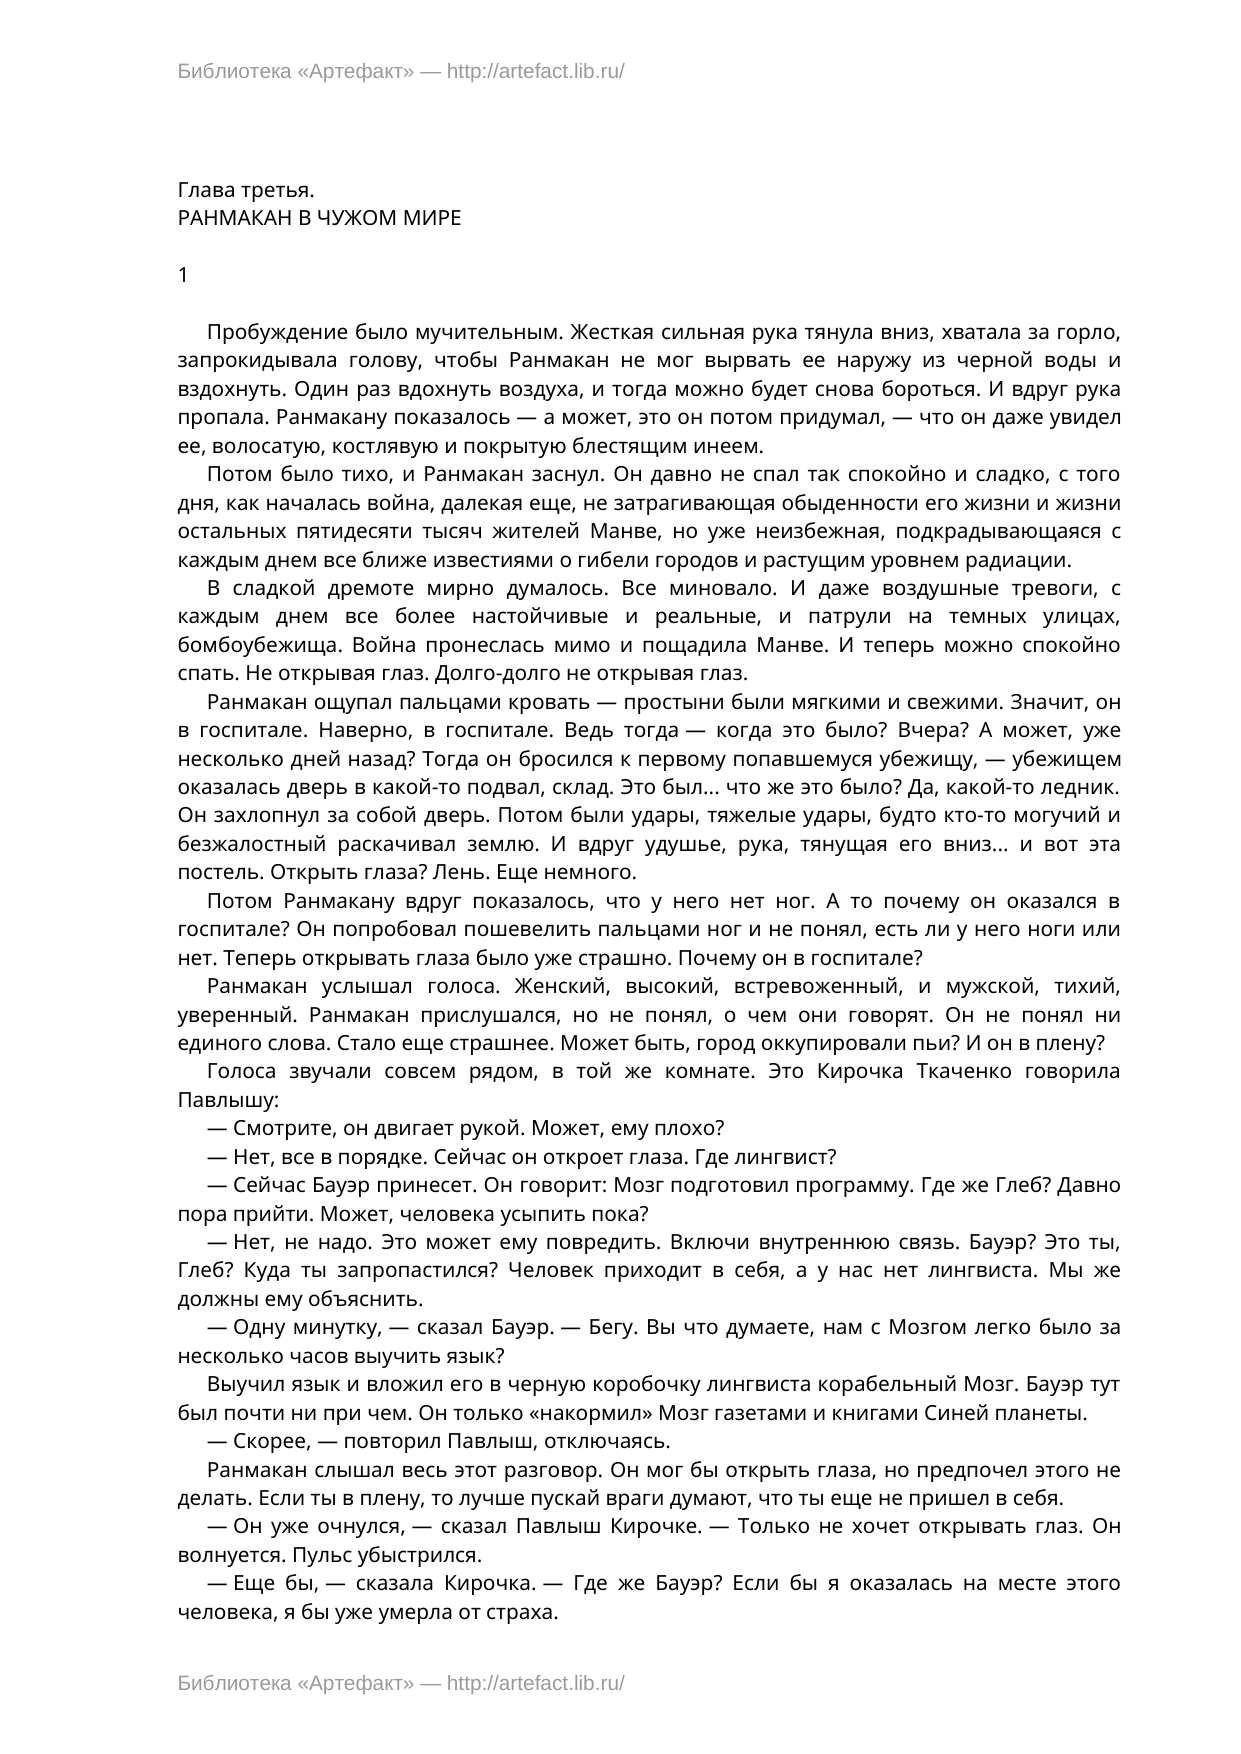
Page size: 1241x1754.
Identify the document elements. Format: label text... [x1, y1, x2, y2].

subtitle РАНМАКАН В ЧУЖОМ МИРЕ [177, 203, 1122, 232]
text — Он уже очнулся, — сказал Павлыш Кирочке. — Только не хочет открывать глаз. Он волнуется. Пульс убыстрился. [177, 1512, 1122, 1568]
text — Смотрите, он двигает рукой. Может, ему плохо? [177, 1113, 1122, 1142]
text — Сейчас Бауэр принесет. Он говорит: Мозг подготовил программу. Где же Глеб? Давно пора прийти. Может, человека усыпить пока? [177, 1170, 1122, 1227]
text Голоса звучали совсем рядом, в той же комнате. Это Кирочка Ткаченко говорила Павлышу: [177, 1057, 1122, 1113]
text Выучил язык и вложил его в черную коробочку лингвиста корабельный Мозг. Бауэр тут был почти ни при чем. Он только «накормил» Мозг газетами и книгами Синей планеты. [177, 1369, 1122, 1426]
text — Нет, не надо. Это может ему повредить. Включи внутреннюю связь. Бауэр? Это ты, Глеб? Куда ты запропастился? Человек приходит в себя, а у нас нет лингвиста. Мы же должны ему объяснить. [177, 1227, 1122, 1312]
text Пробуждение было мучительным. Жесткая сильная рука тянула вниз, хватала за горло, запрокидывала голову, чтобы Ранмакан не мог вырвать ее наружу из черной воды и вздохнуть. Один раз вдохнуть воздуха, и тогда можно будет снова бороться. И вдруг рука пропала. Ранмакану показалось — а может, это он потом придумал, — что он даже увидел ее, волосатую, костлявую и покрытую блестящим инеем. [177, 317, 1122, 459]
subtitle Глава третья. [177, 175, 1122, 203]
text — Еще бы, — сказала Кирочка. — Где же Бауэр? Если бы я оказалась на месте этого человека, я бы уже умерла от страха. [177, 1568, 1122, 1625]
text Потом Ранмакану вдруг показалось, что у него нет ног. А то почему он оказался в госпитале? Он попробовал пошевелить пальцами ног и не понял, есть ли у него ноги или нет. Теперь открывать глаза было уже страшно. Почему он в госпитале? [177, 886, 1122, 971]
text — Скорее, — повторил Павлыш, отключаясь. [177, 1426, 1122, 1455]
text — Одну минутку, — сказал Бауэр. — Бегу. Вы что думаете, нам с Мозгом легко было за несколько часов выучить язык? [177, 1312, 1122, 1369]
text Ранмакан слышал весь этот разговор. Он мог бы открыть глаза, но предпочел этого не делать. Если ты в плену, то лучше пускай враги думают, что ты еще не пришел в себя. [177, 1455, 1122, 1512]
text Ранмакан ощупал пальцами кровать — простыни были мягкими и свежими. Значит, он в госпитале. Наверно, в госпитале. Ведь тогда — когда это было? Вчера? А может, уже несколько дней назад? Тогда он бросился к первому попавшемуся убежищу, — убежищем оказалась дверь в какой-то подвал, склад. Это был... что же это было? Да, какой-то ледник. Он захлопнул за собой дверь. Потом были удары, тяжелые удары, будто кто-то могучий и безжалостный раскачивал землю. И вдруг удушье, рука, тянущая его вниз... и вот эта постель. Открыть глаза? Лень. Еще немного. [177, 687, 1122, 886]
text Потом было тихо, и Ранмакан заснул. Он давно не спал так спокойно и сладко, с того дня, как началась война, далекая еще, не затрагивающая обыденности его жизни и жизни остальных пятидесяти тысяч жителей Манве, но уже неизбежная, подкрадывающаяся с каждым днем все ближе известиями о гибели городов и растущим уровнем радиации. [177, 459, 1122, 573]
text В сладкой дремоте мирно думалось. Все миновало. И даже воздушные тревоги, с каждым днем все более настойчивые и реальные, и патрули на темных улицах, бомбоубежища. Война пронеслась мимо и пощадила Манве. И теперь можно спокойно спать. Не открывая глаз. Долго-долго не открывая глаз. [177, 573, 1122, 687]
text Ранмакан услышал голоса. Женский, высокий, встревоженный, и мужской, тихий, уверенный. Ранмакан прислушался, но не понял, о чем они говорят. Он не понял ни единого слова. Стало еще страшнее. Может быть, город оккупировали пьи? И он в плену? [177, 971, 1122, 1057]
text — Нет, все в порядке. Сейчас он откроет глаза. Где лингвист? [177, 1142, 1122, 1170]
subtitle 1 [177, 260, 1122, 289]
